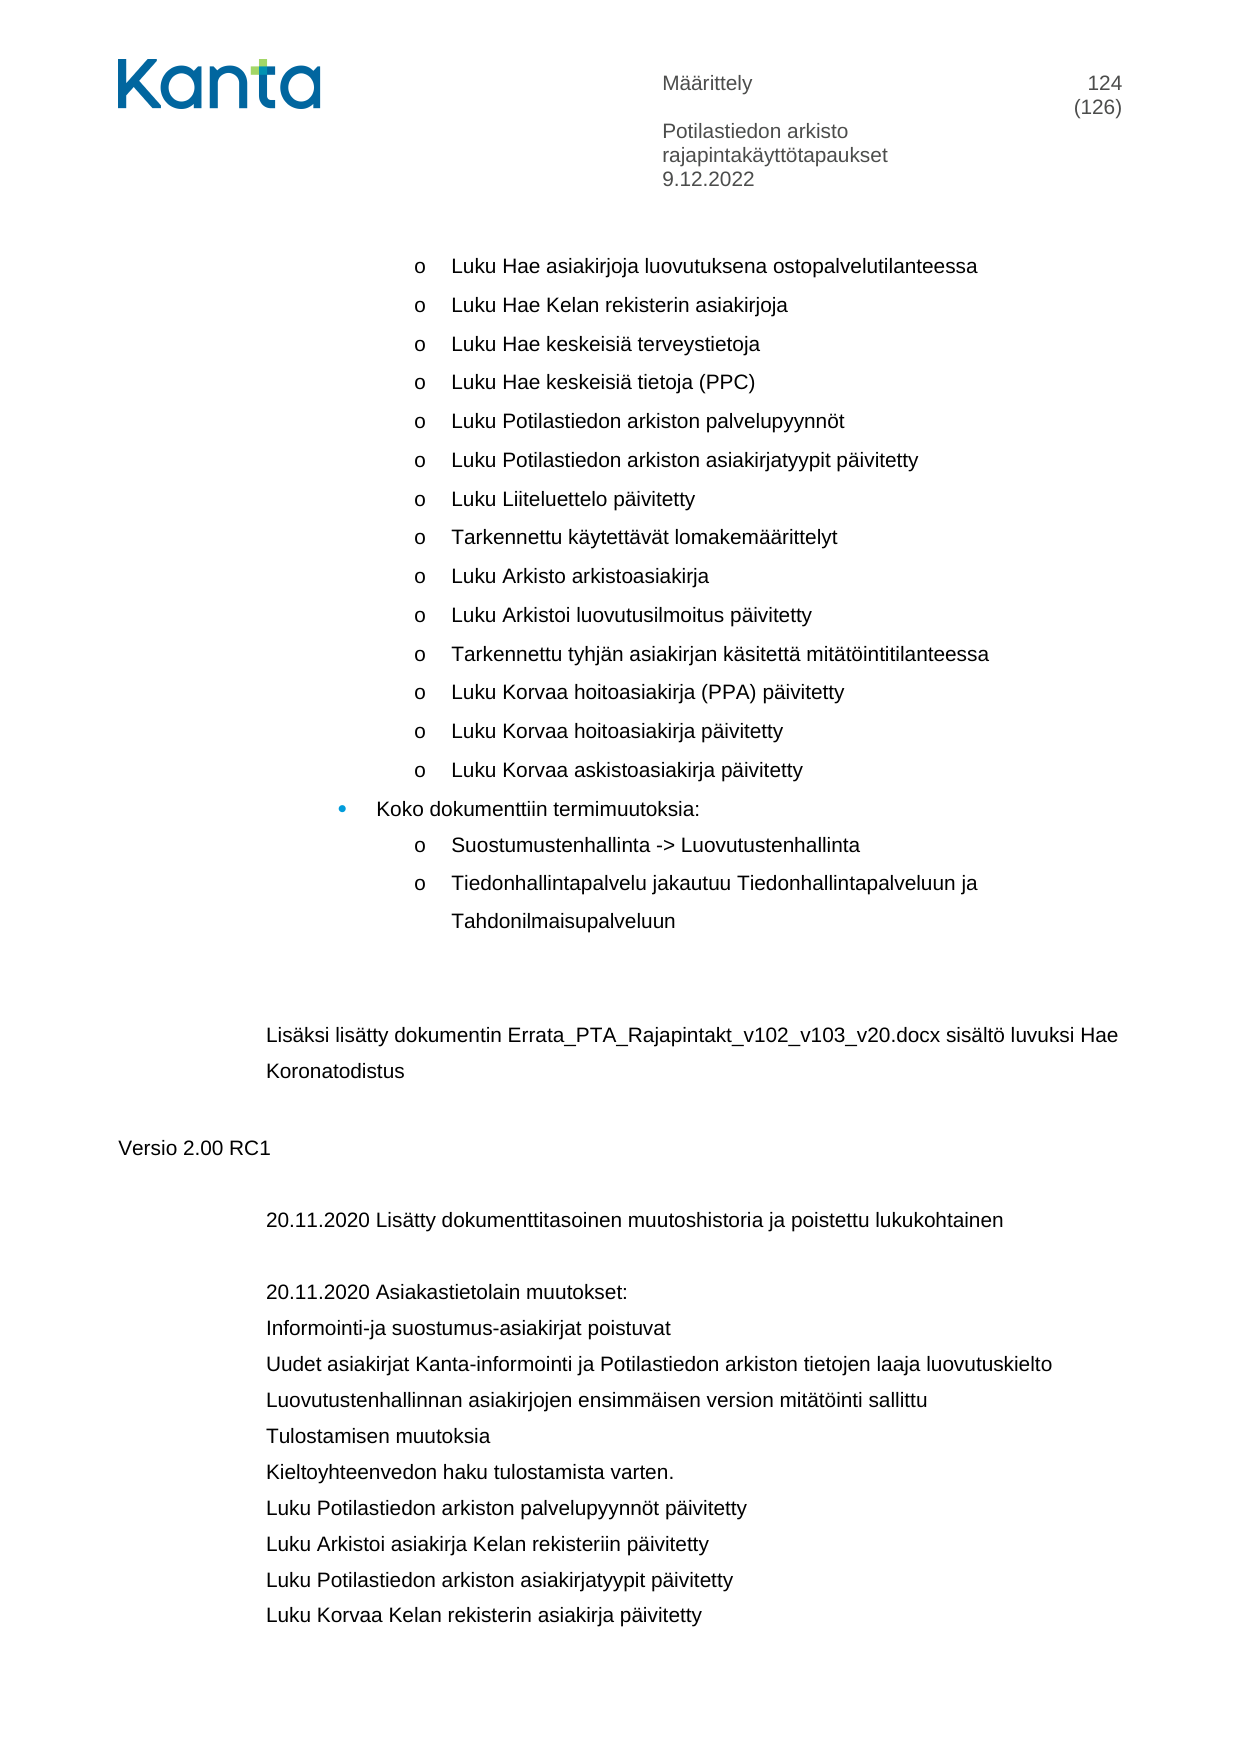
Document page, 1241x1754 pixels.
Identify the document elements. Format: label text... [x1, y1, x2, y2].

text Luku Potilastiedon arkiston asiakirjatyypit päivitetty [266, 1567, 1122, 1591]
list Luku Hae Kelan rekisterin asiakirjoja [414, 293, 1122, 318]
list Luku Korvaa hoitoasiakirja (PPA) päivitetty [414, 680, 1122, 706]
list Luku Arkistoi luovutusilmoitus päivitetty [414, 603, 1122, 628]
list Tiedonhallintapalvelu jakautuu Tiedonhallintapalveluun ja Tahdonilmaisupalveluun [414, 871, 1122, 933]
text Versio 2.00 RC1 [118, 1136, 1122, 1160]
list Luku Hae keskeisiä terveystietoja [414, 331, 1122, 357]
list Tarkennettu käytettävät lomakemäärittelyt [414, 525, 1122, 551]
list Luku Hae asiakirjoja luovutuksena ostopalvelutilanteessa [414, 254, 1122, 280]
list Luku Liiteluettelo päivitetty [414, 486, 1122, 512]
text Kieltoyhteenvedon haku tulostamista varten. [266, 1459, 1122, 1483]
list Suostumustenhallinta -> Luovutustenhallinta [414, 832, 1122, 858]
list Luku Potilastiedon arkiston palvelupyynnöt [414, 409, 1122, 435]
text Lisäksi lisätty dokumentin Errata_PTA_Rajapintakt_v102_v103_v20.docx sisältö luvuksi Hae Koronatodistus [266, 1023, 1122, 1082]
list Luku Korvaa askistoasiakirja päivitetty [414, 758, 1122, 783]
text 20.11.2020 Asiakastietolain muutokset: [266, 1280, 1122, 1304]
text Luku Korvaa Kelan rekisterin asiakirja päivitetty [266, 1603, 1122, 1627]
text Luku Arkistoi asiakirja Kelan rekisteriin päivitetty [266, 1531, 1122, 1555]
list Luku Potilastiedon arkiston asiakirjatyypit päivitetty [414, 448, 1122, 473]
text Informointi-ja suostumus-asiakirjat poistuvat Uudet asiakirjat Kanta-informointi ja Potilastiedon arkiston tietojen laaja luovutuskielto Luovutustenhallinnan asiakirjojen ensimmäisen version mitätöinti sallittu [266, 1316, 1122, 1412]
text Luku Potilastiedon arkiston palvelupyynnöt päivitetty [266, 1496, 1122, 1519]
list Luku Hae keskeisiä tietoja (PPC) [414, 370, 1122, 396]
picture [118, 59, 321, 109]
list Koko dokumenttiin termimuutoksia: [339, 796, 1122, 821]
text Tulostamisen muutoksia [266, 1424, 1122, 1448]
list Luku Arkisto arkistoasiakirja [414, 564, 1122, 590]
list Luku Korvaa hoitoasiakirja päivitetty [414, 719, 1122, 745]
text 20.11.2020 Lisätty dokumenttitasoinen muutoshistoria ja poistettu lukukohtainen [266, 1208, 1122, 1232]
list Tarkennettu tyhjän asiakirjan käsitettä mitätöintitilanteessa [414, 641, 1122, 667]
